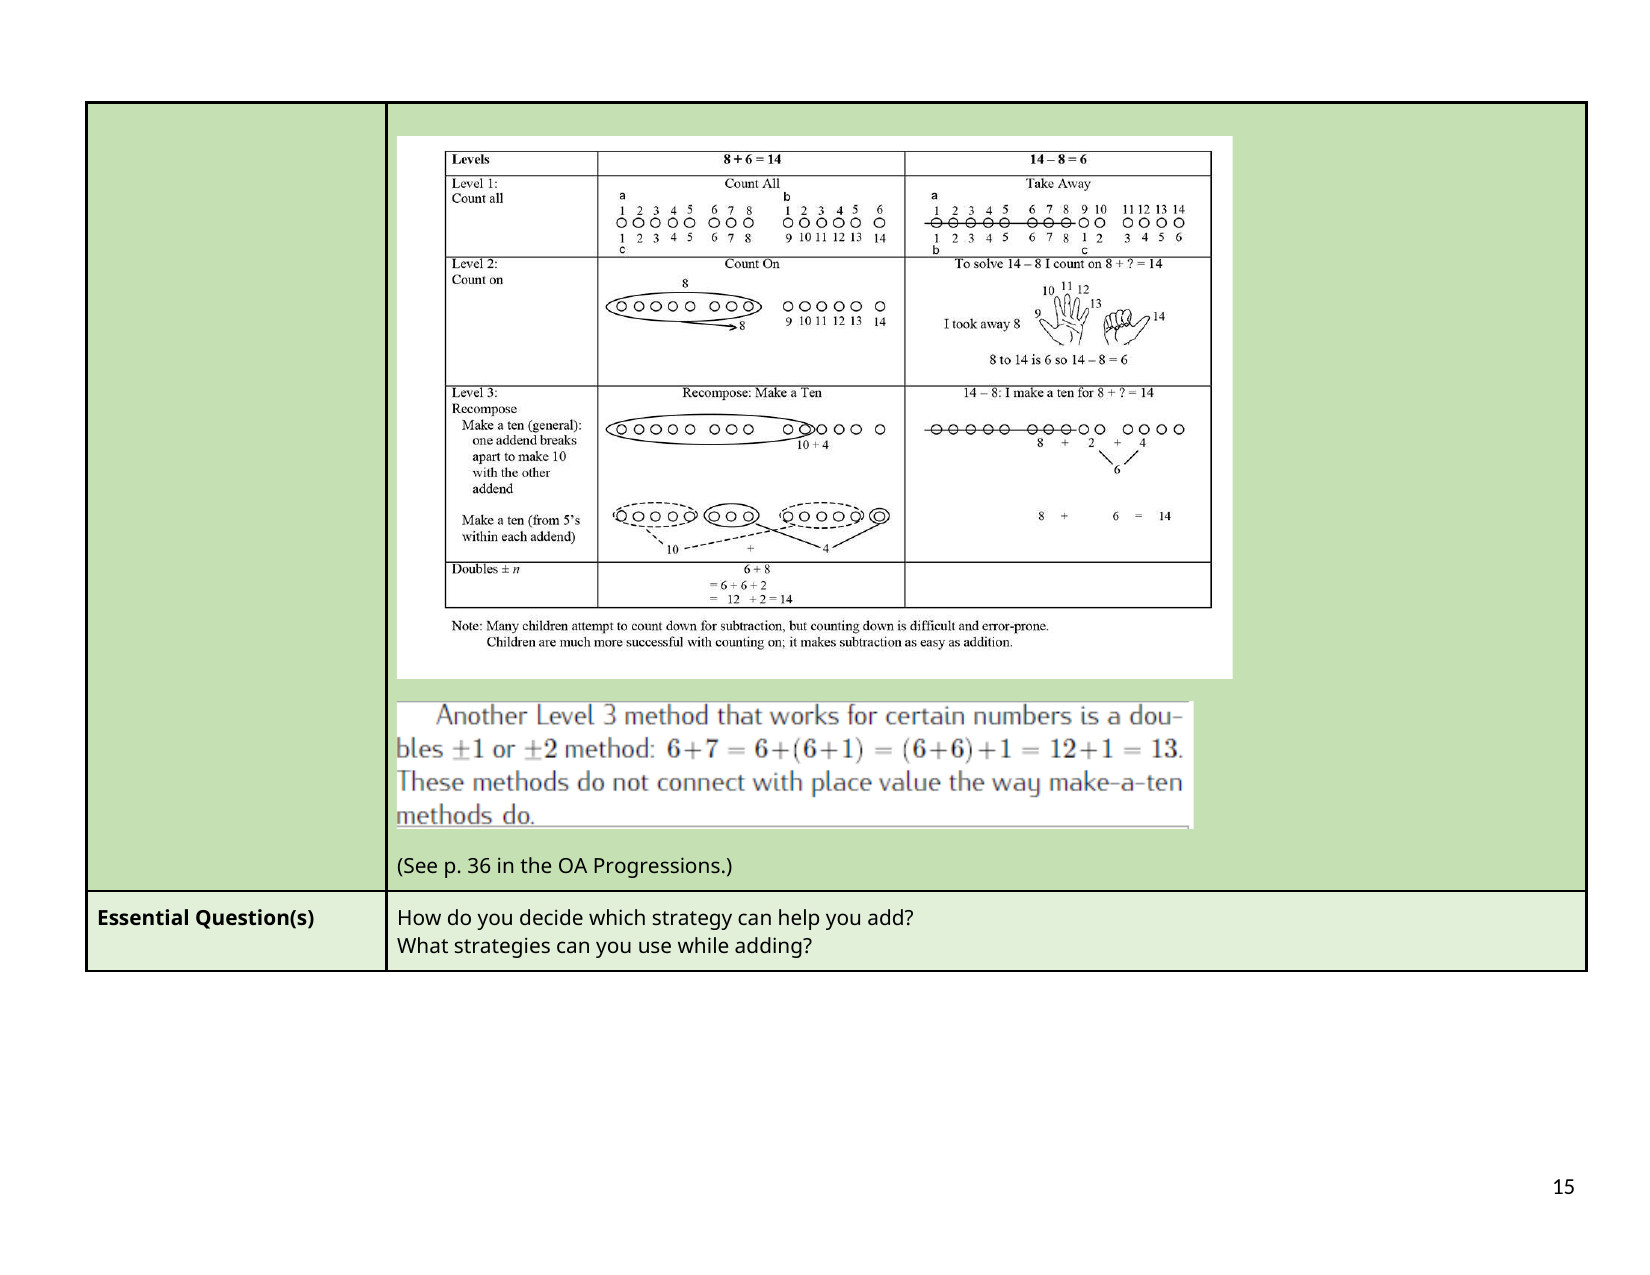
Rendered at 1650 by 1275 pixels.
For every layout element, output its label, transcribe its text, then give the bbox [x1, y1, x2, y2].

picture [396, 701, 1194, 829]
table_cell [88, 104, 385, 890]
table_cell Essential Question(s) [88, 892, 385, 970]
picture [396, 136, 1233, 679]
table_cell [388, 104, 1585, 890]
table_cell How do you decide which strategy can help you add? What strategies can you use while adding? [388, 892, 1585, 970]
